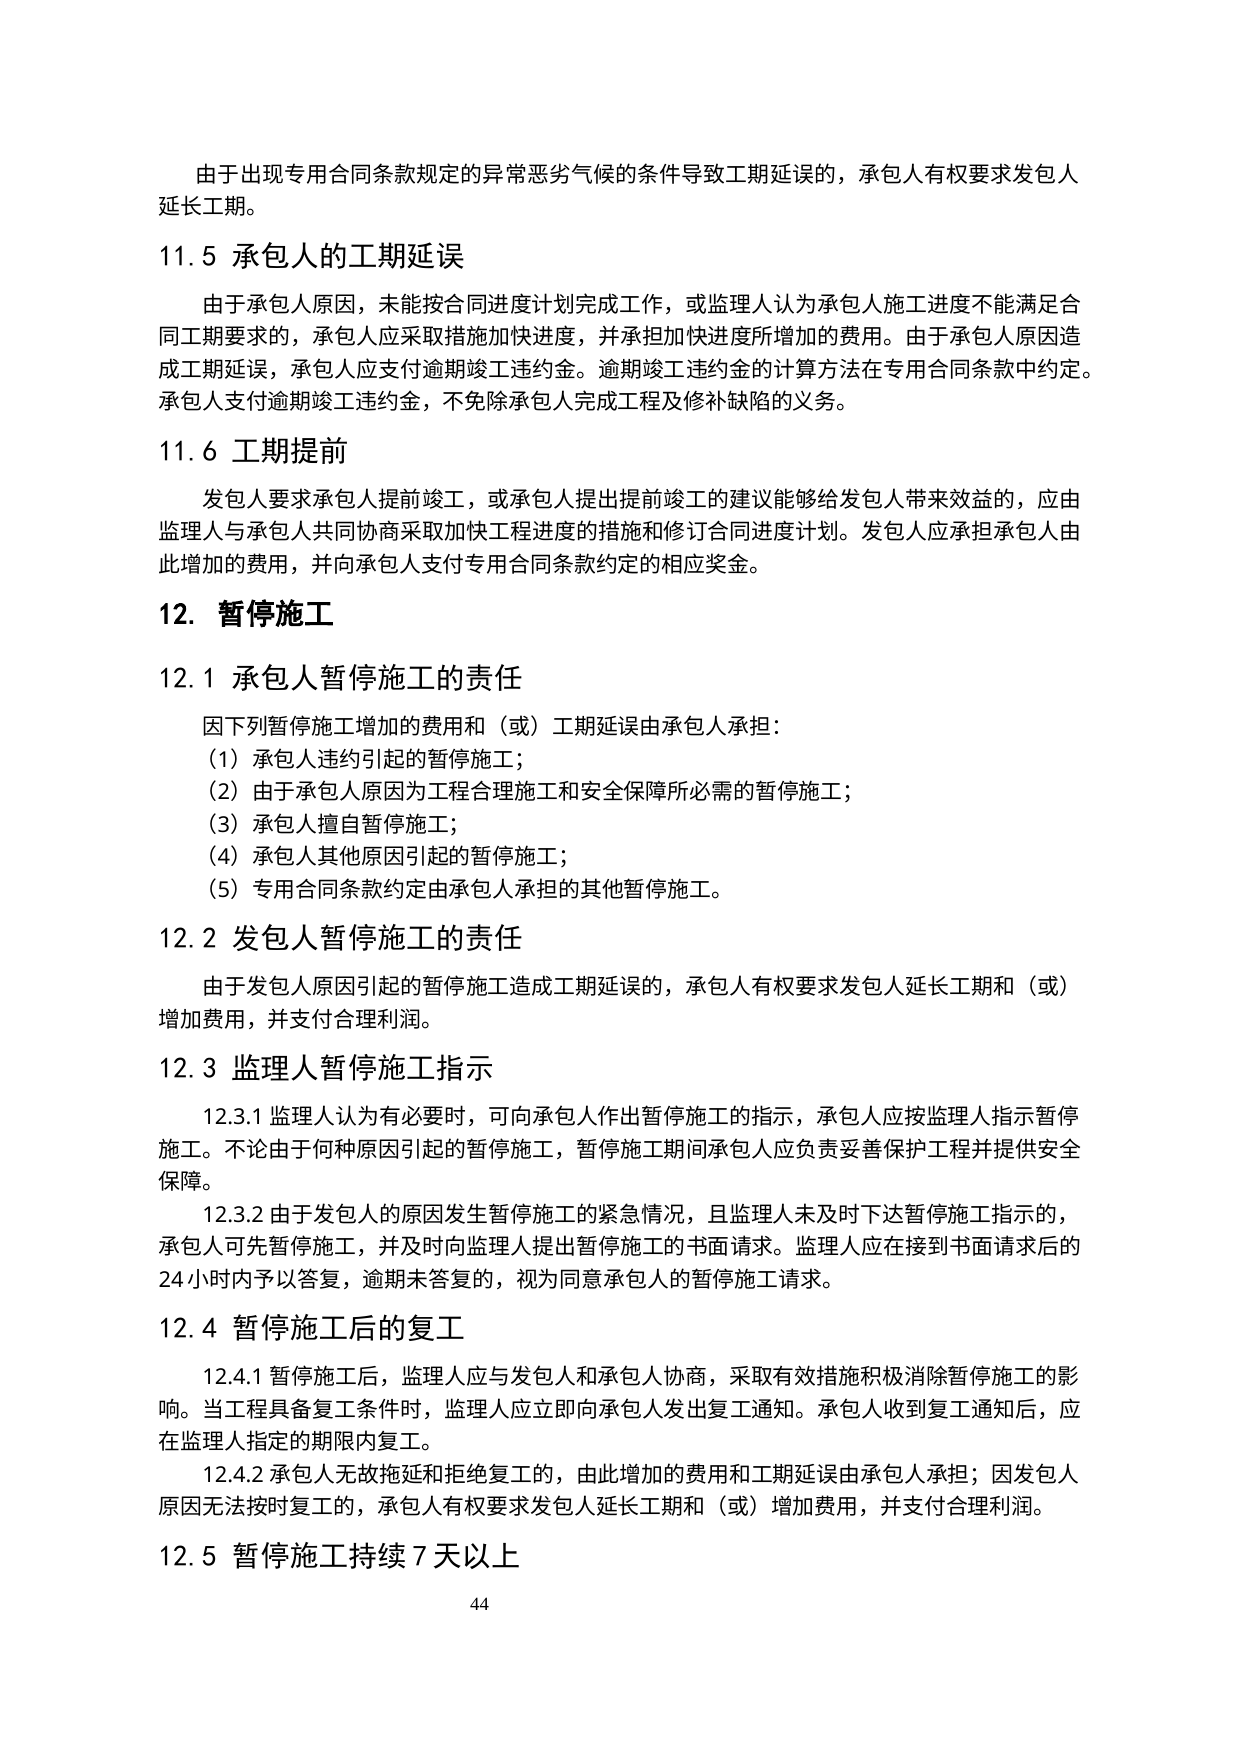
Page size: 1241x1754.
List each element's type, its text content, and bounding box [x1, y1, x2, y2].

text 12.1 承包人暂停施工的责任 [158, 644, 1082, 709]
text 12.5 暂停施工持续7天以上 [158, 1521, 1082, 1586]
text （2）由于承包人原因为工程合理施工和安全保障所必需的暂停施工； [158, 774, 1082, 806]
text 12.4 暂停施工后的复工 [158, 1294, 1082, 1359]
text （5）专用合同条款约定由承包人承担的其他暂停施工。 [158, 871, 1082, 904]
text 11.5 承包人的工期延误 [158, 221, 1082, 286]
text 由于发包人原因引起的暂停施工造成工期延误的，承包人有权要求发包人延长工期和（或）增加费用，并支付合理利润。 [158, 969, 1082, 1034]
text 由于承包人原因，未能按合同进度计划完成工作，或监理人认为承包人施工进度不能满足合同工期要求的，承包人应采取措施加快进度，并承担加快进度所增加的费用。由于承包人原因造成工期延误，承包人应支付逾期竣工违约金。逾期竣工违约金的计算方法在专用合同条款中约定。承包人支付逾期竣工违约金，不免除承包人完成工程及修补缺陷的义务。 [158, 286, 1082, 416]
text 由于出现专用合同条款规定的异常恶劣气候的条件导致工期延误的，承包人有权要求发包人延长工期。 [158, 156, 1082, 221]
text （4）承包人其他原因引起的暂停施工； [158, 839, 1082, 871]
text （3）承包人擅自暂停施工； [158, 806, 1082, 839]
text （1）承包人违约引起的暂停施工； [158, 741, 1082, 774]
text 发包人要求承包人提前竣工，或承包人提出提前竣工的建议能够给发包人带来效益的，应由监理人与承包人共同协商采取加快工程进度的措施和修订合同进度计划。发包人应承担承包人由此增加的费用，并向承包人支付专用合同条款约定的相应奖金。 [158, 481, 1082, 579]
text 12.3.1 监理人认为有必要时，可向承包人作出暂停施工的指示，承包人应按监理人指示暂停施工。不论由于何种原因引起的暂停施工，暂停施工期间承包人应负责妥善保护工程并提供安全保障。 [158, 1099, 1082, 1196]
text 11.6 工期提前 [158, 416, 1082, 481]
text 12.3 监理人暂停施工指示 [158, 1034, 1082, 1099]
text 因下列暂停施工增加的费用和（或）工期延误由承包人承担： [158, 709, 1082, 741]
text 12.2 发包人暂停施工的责任 [158, 904, 1082, 969]
text 12. 暂停施工 [158, 579, 1082, 644]
text 12.3.2 由于发包人的原因发生暂停施工的紧急情况，且监理人未及时下达暂停施工指示的，承包人可先暂停施工，并及时向监理人提出暂停施工的书面请求。监理人应在接到书面请求后的24小时内予以答复，逾期未答复的，视为同意承包人的暂停施工请求。 [158, 1196, 1082, 1294]
text 12.4.2 承包人无故拖延和拒绝复工的，由此增加的费用和工期延误由承包人承担；因发包人原因无法按时复工的，承包人有权要求发包人延长工期和（或）增加费用，并支付合理利润。 [158, 1456, 1082, 1521]
text 12.4.1 暂停施工后，监理人应与发包人和承包人协商，采取有效措施积极消除暂停施工的影响。当工程具备复工条件时，监理人应立即向承包人发出复工通知。承包人收到复工通知后，应在监理人指定的期限内复工。 [158, 1359, 1082, 1456]
